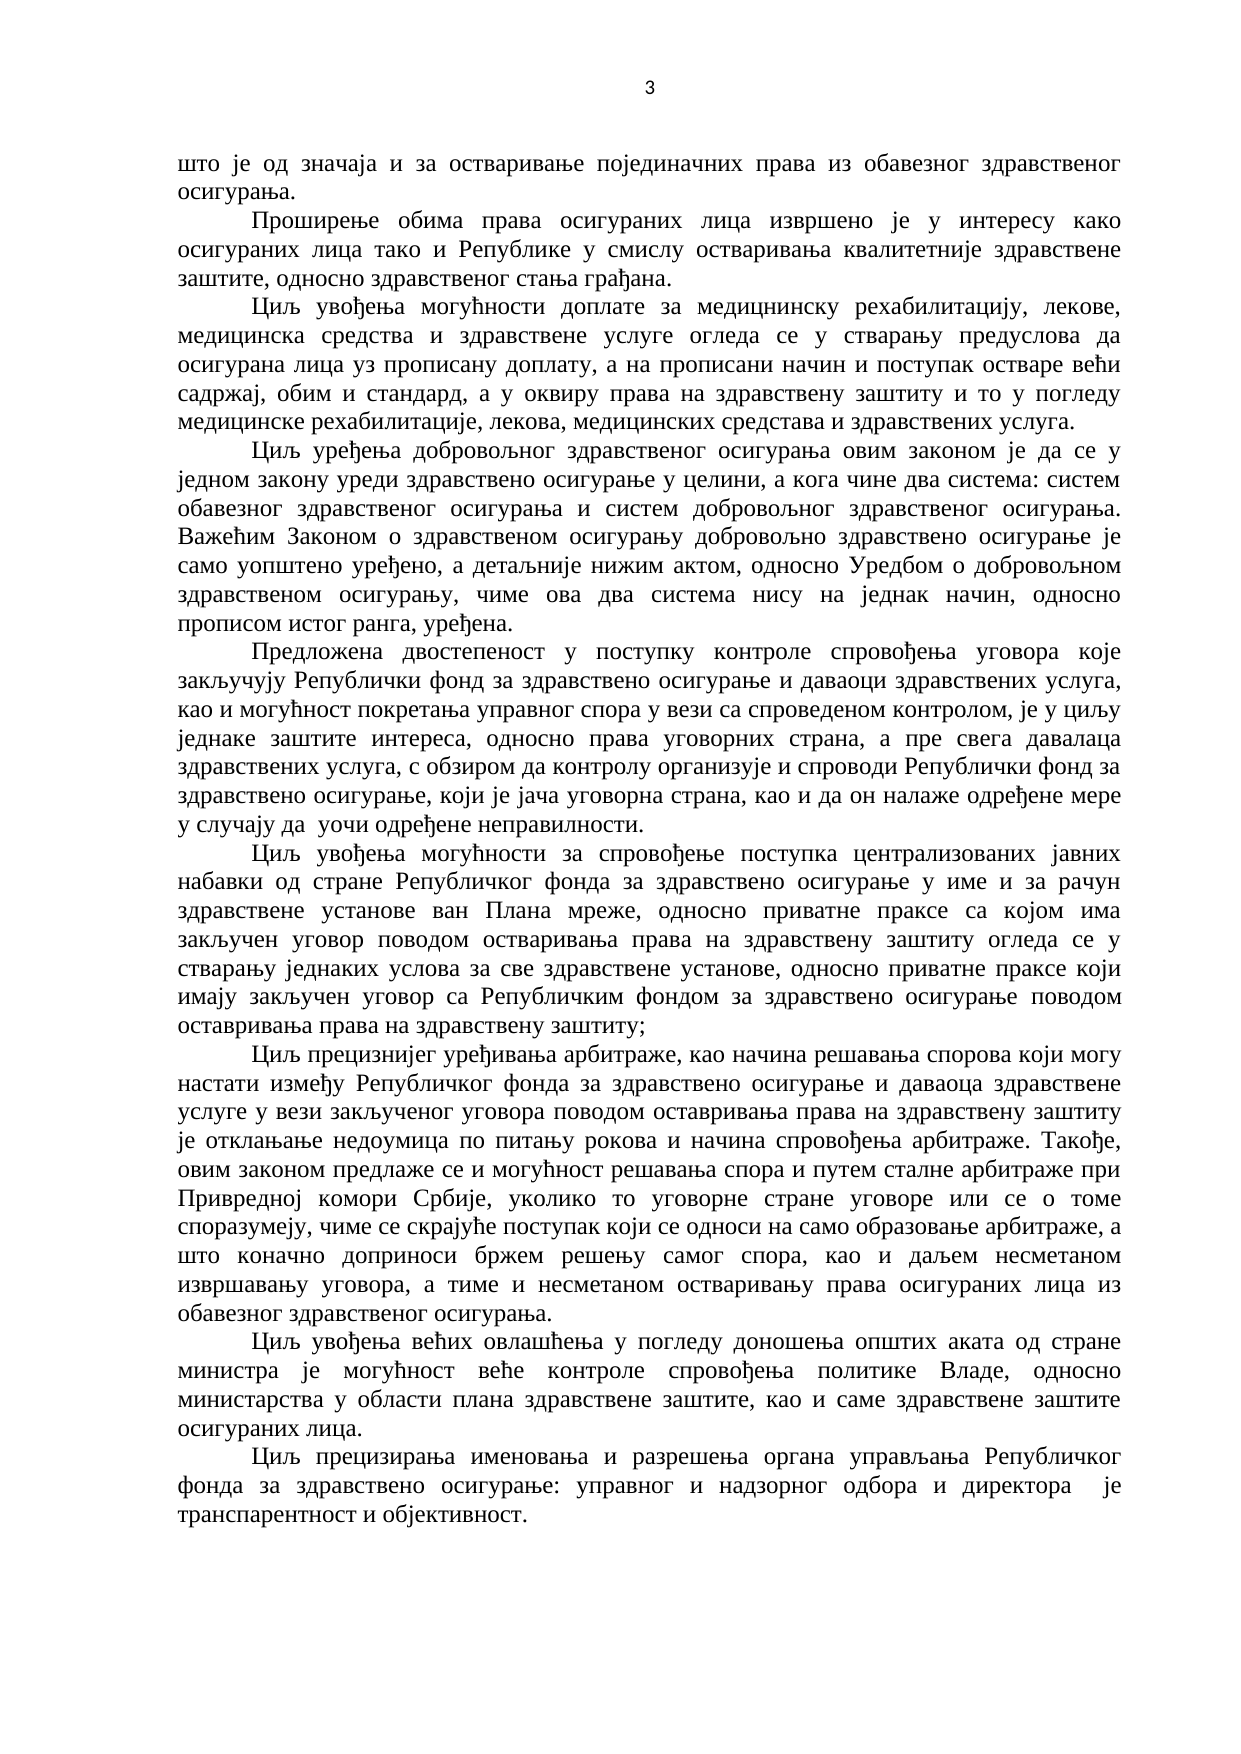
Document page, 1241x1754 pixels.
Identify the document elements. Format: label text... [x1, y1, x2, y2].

text Циљ прецизирања именовања и разрешења органа управљања Републичког фонда за здравствено осигурање: управног и надзорног одбора и директора је транспарентност и објективност. [177, 1441, 1122, 1528]
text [177, 148, 1122, 205]
text Циљ увођења већих овлашћења у погледу доношења општих аката од стране министра је могућност веће контроле спровођења политике Владе, односно министарства у области плана здравствене заштите, као и саме здравствене заштите осигураних лица. [177, 1326, 1122, 1441]
text Циљ уређења добровољног здравственог осигурања овим законом је да се у једном закону уреди здравствено осигурање у целини, а кога чине два система: систем обавезног здравственог осигурања и систем добровољног здравственог осигурања. Важећим Законом о здравственом осигурању добровољно здравствено осигурање је само уопштено уређено, а детаљније нижим актом, односно Уредбом о добровољном здравственом осигурању, чиме ова два система нису на једнак начин, односно прописом истог ранга, уређена. [177, 435, 1122, 636]
text Циљ увођења могућности доплате за медицнинску рехабилитацију, лекове, медицинска средства и здравствене услуге огледа се у стварању предуслова да осигурана лица уз прописану доплату, а на прописани начин и поступак остваре већи садржај, обим и стандард, а у оквиру права на здравствену заштиту и то у погледу медицинске рехабилитације, лекова, медицинских средстава и здравствених услуга. [177, 291, 1122, 435]
text Предложена двостепеност у поступку контроле спровођења уговора које закључују Републички фонд за здравствено осигурање и даваоци здравствених услуга, као и могућност покретања управног спора у вези са спроведеном контролом, је у циљу једнаке заштите интереса, односно права уговорних страна, а пре свега давалаца здравствених услуга, с обзиром да контролу организује и спроводи Републички фонд за здравствено осигурање, који је јача уговорна страна, као и да он налаже одређене мере у случају да уочи одређене неправилности. [177, 636, 1122, 838]
text Циљ прецизнијег уређивања арбитраже, као начина решавања спорова који могу настати између Републичког фонда за здравствено осигурање и даваоца здравствене услуге у вези закљученог уговора поводом оставривања права на здравствену заштиту је отклањање недоумица по питању рокова и начина спровођења арбитраже. Такође, овим законом предлаже се и могућност решавања спора и путем сталне арбитраже при Привредној комори Србије, уколико то уговорне стране уговоре или се о томе споразумеју, чиме се скрајуће поступак који се односи на само образовање арбитраже, а што коначно доприноси бржем решењу самог спора, као и даљем несметаном извршавању уговора, а тиме и несметаном остваривању права осигураних лица из обавезног здравственог осигурања. [177, 1039, 1122, 1326]
text Циљ увођења могућности за спровођење поступка централизованих јавних набавки од стране Републичког фонда за здравствено осигурање у име и за рачун здравствене установе ван Плана мреже, односно приватне праксе са којом има закључен уговор поводом остваривања права на здравствену заштиту огледа се у стварању једнаких услова за све здравствене установе, односно приватне праксе који имају закључен уговор са Републичким фондом за здравствено осигурање поводом оставривања права на здравствену заштиту; [177, 838, 1122, 1039]
text Проширење обима права осигураних лица извршено је у интересу како осигураних лица тако и Републике у смислу остваривања квалитетније здравствене заштите, односно здравственог стања грађана. [177, 205, 1122, 291]
